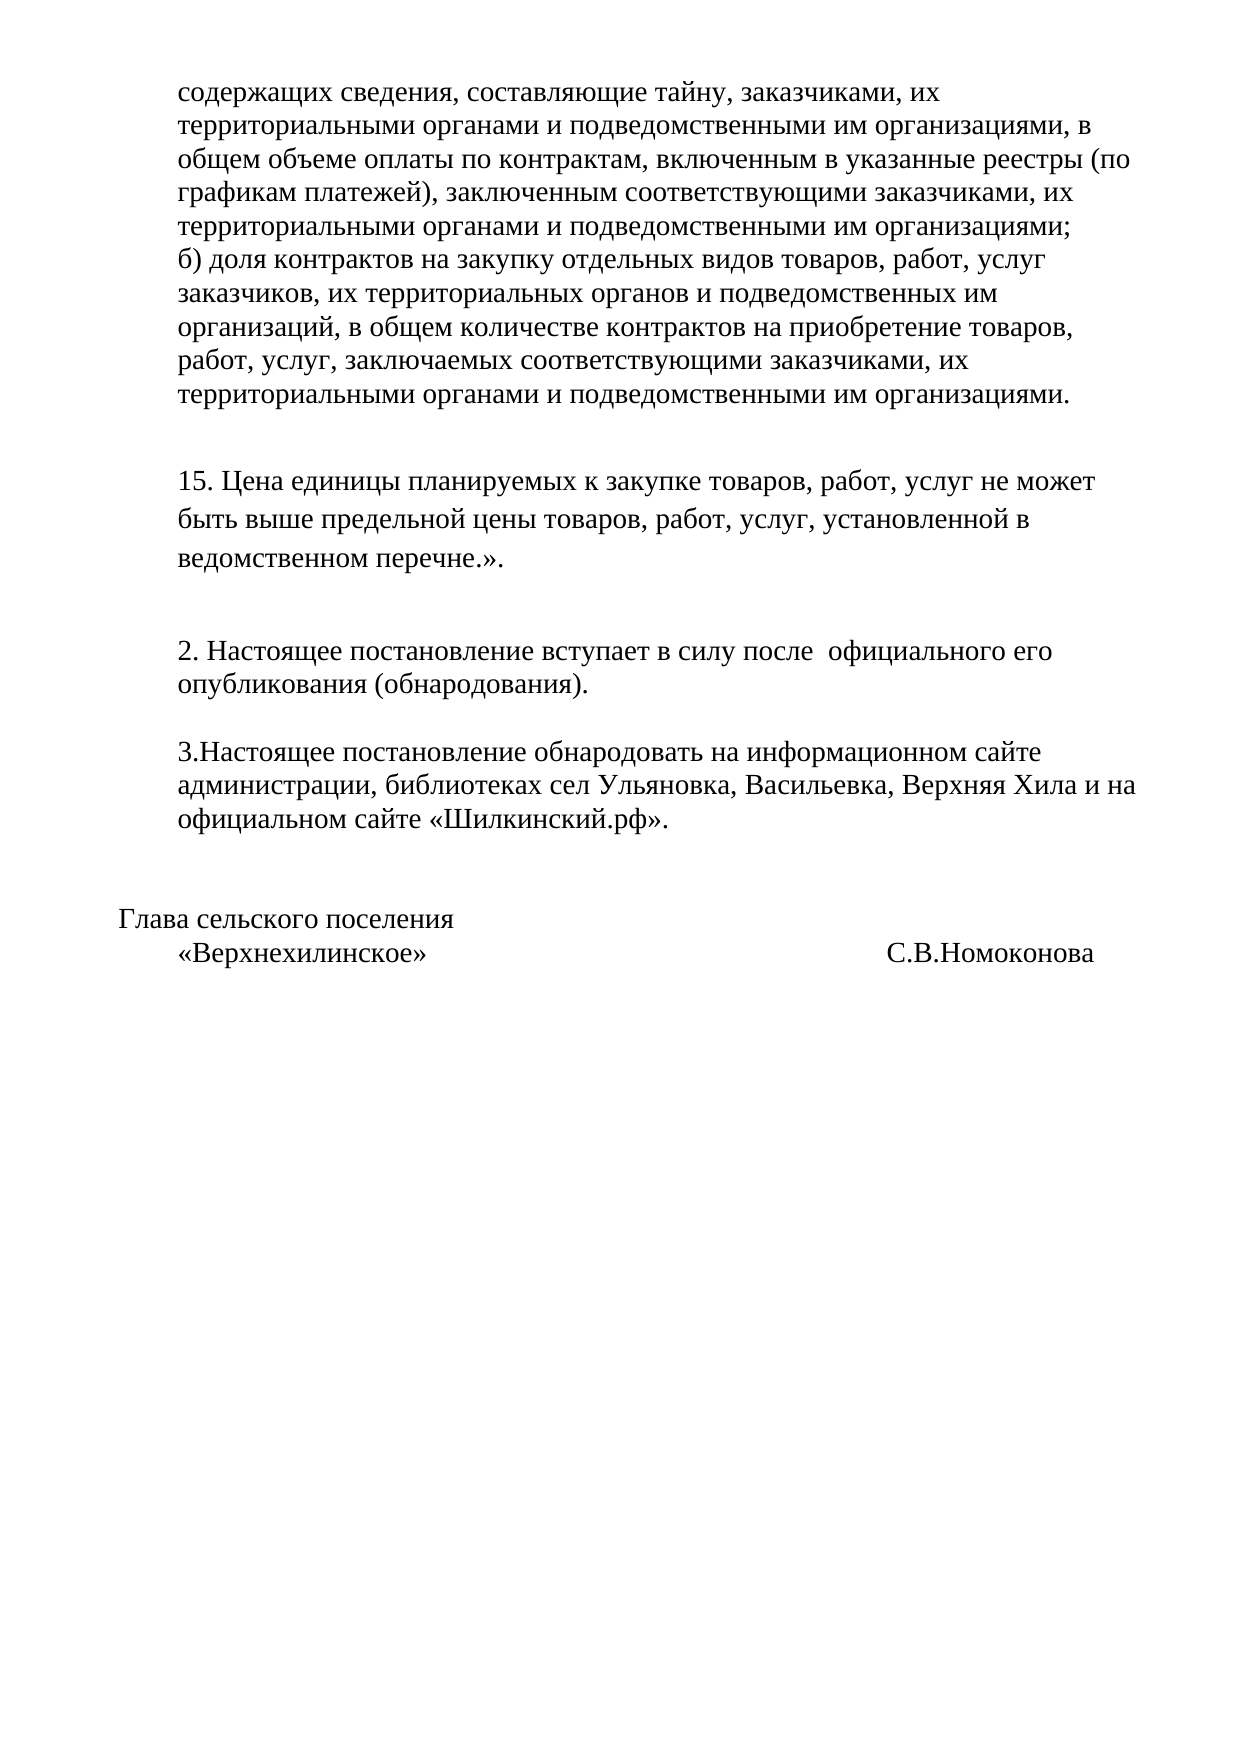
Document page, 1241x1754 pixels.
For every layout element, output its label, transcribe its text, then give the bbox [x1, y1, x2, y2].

text 15. Цена единицы планируемых к закупке товаров, работ, услуг не может быть выше предельной цены товаров, работ, услуг, установленной в ведомственном перечне.». [177, 463, 1152, 574]
text администрации, библиотеках сел Ульяновка, Васильевка, Верхняя Хила и на [177, 767, 1152, 801]
text 2. Настоящее постановление вступает в силу после официального его [177, 633, 1152, 667]
text официальном сайте «Шилкинский.рф». [177, 801, 1152, 834]
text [177, 74, 1152, 242]
text «Верхнехилинское» С.В.Номоконова [177, 935, 1152, 968]
text Глава сельского поселения [118, 901, 1152, 935]
text опубликования (обнародования). [177, 667, 1152, 700]
text б) доля контрактов на закупку отдельных видов товаров, работ, услуг заказчиков, их территориальных органов и подведомственных им организаций, в общем количестве контрактов на приобретение товаров, работ, услуг, заключаемых соответствующими заказчиками, их территориальными органами и подведомственными им организациями. [177, 242, 1152, 409]
text 3.Настоящее постановление обнародовать на информационном сайте [177, 734, 1152, 767]
